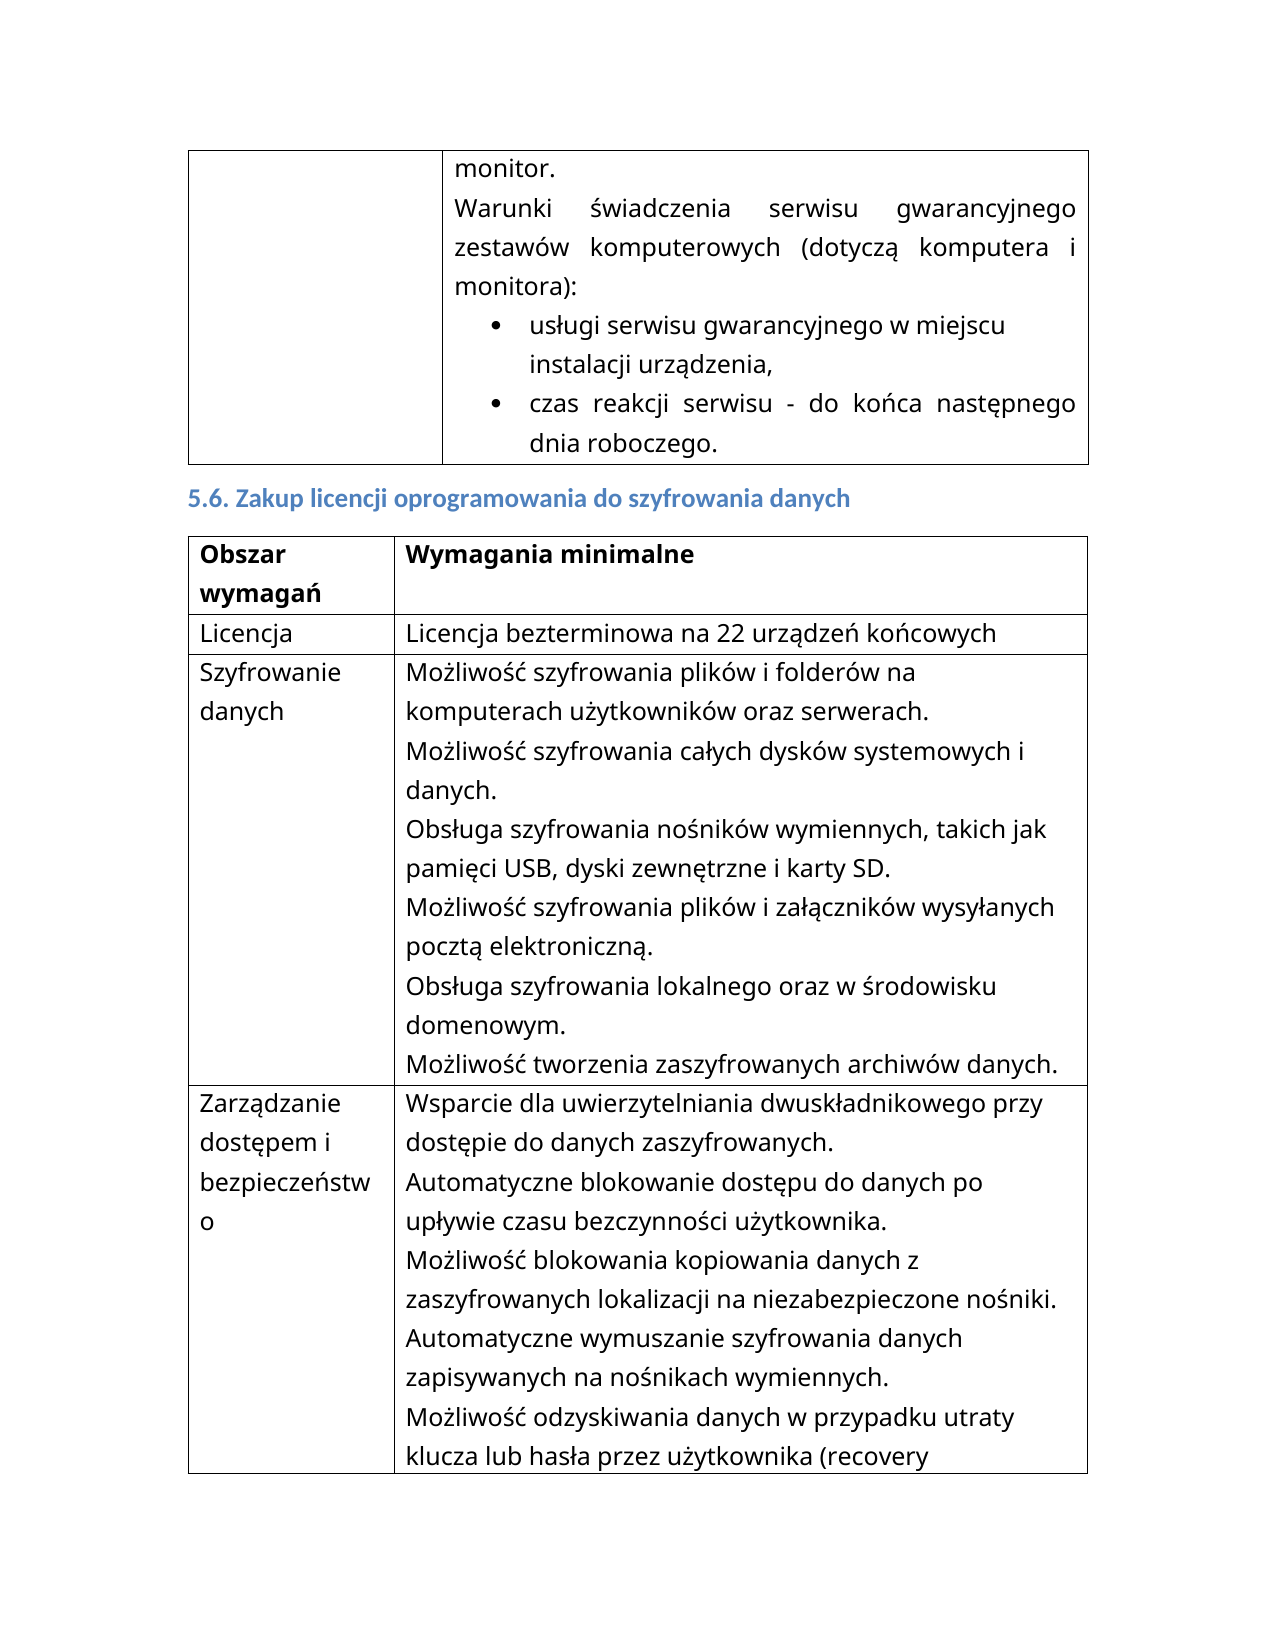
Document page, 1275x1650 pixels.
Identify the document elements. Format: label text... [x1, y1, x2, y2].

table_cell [443, 151, 1088, 463]
table_cell Szyfrowanie danych [189, 655, 394, 1085]
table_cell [189, 151, 442, 463]
table_cell Możliwość szyfrowania plików i folderów na komputerach użytkowników oraz serwerach. Możliwość szyfrowania całych dysków systemowych i danych. Obsługa szyfrowania nośników wymiennych, takich jak pamięci USB, dyski zewnętrzne i karty SD. Możliwość szyfrowania plików i załączników wysyłanych pocztą elektroniczną. Obsługa szyfrowania lokalnego oraz w środowisku domenowym. Możliwość tworzenia zaszyfrowanych archiwów danych. [395, 655, 1087, 1085]
table_cell Licencja bezterminowa na 22 urządzeń końcowych [395, 615, 1087, 654]
table_header Wymagania minimalne [395, 537, 1087, 614]
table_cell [395, 1086, 1087, 1472]
table_cell Licencja [189, 615, 394, 654]
table_header Obszar wymagań [189, 537, 394, 614]
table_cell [189, 1086, 394, 1472]
subtitle 5.6. Zakup licencji oprogramowania do szyfrowania danych [187, 481, 1087, 514]
